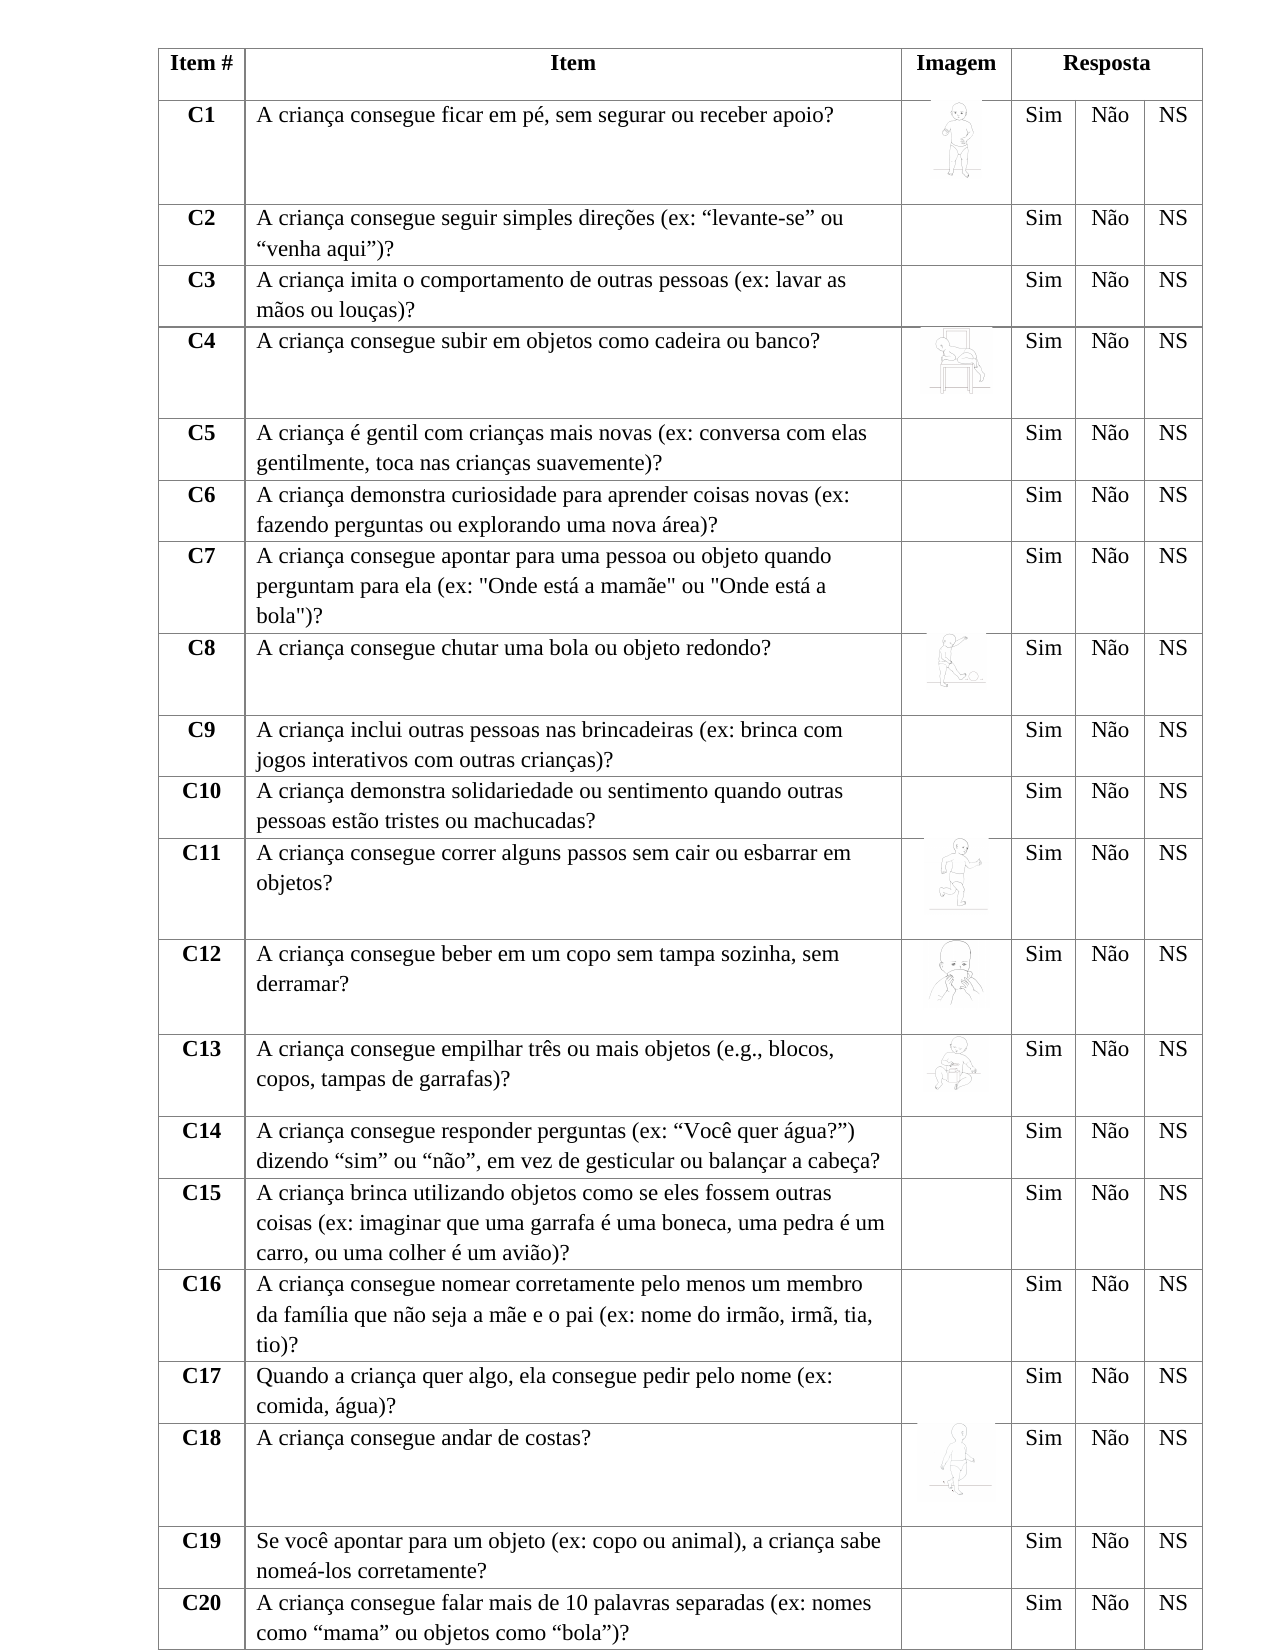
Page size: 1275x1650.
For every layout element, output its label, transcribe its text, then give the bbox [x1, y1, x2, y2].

table_cell A criança consegue chutar uma bola ou objeto redondo? [246, 634, 901, 715]
table_cell [902, 1035, 1011, 1116]
table_cell Quando a criança quer algo, ela consegue pedir pelo nome (ex: comida, água)? [246, 1362, 901, 1422]
table_cell [902, 328, 1011, 418]
table_cell Sim [1012, 634, 1075, 715]
table_cell C19 [159, 1527, 244, 1587]
table_cell A criança consegue beber em um copo sem tampa sozinha, sem derramar? [246, 940, 901, 1034]
table_cell NS [1145, 328, 1202, 418]
table_cell C16 [159, 1270, 244, 1361]
table_cell C2 [159, 205, 244, 265]
table_cell Sim [1012, 481, 1075, 541]
table_cell Não [1076, 716, 1144, 776]
table_cell A criança demonstra solidariedade ou sentimento quando outras pessoas estão tristes ou machucadas? [246, 777, 901, 838]
table_cell Sim [1012, 1270, 1075, 1361]
table_cell A criança consegue apontar para uma pessoa ou objeto quando perguntam para ela (ex: "Onde está a mamãe" ou "Onde está a bola")? [246, 542, 901, 633]
table_cell NS [1145, 1179, 1202, 1269]
table_cell C17 [159, 1362, 244, 1422]
table_cell [902, 1362, 1011, 1422]
table_cell Não [1076, 542, 1144, 633]
table_cell A criança inclui outras pessoas nas brincadeiras (ex: brinca com jogos interativos com outras crianças)? [246, 716, 901, 776]
table_cell Sim [1012, 1035, 1075, 1116]
table_cell Sim [1012, 1589, 1075, 1649]
table_cell Não [1076, 1362, 1144, 1422]
table_cell NS [1145, 101, 1202, 203]
table_cell [902, 266, 1011, 326]
table_cell Não [1076, 1424, 1144, 1526]
table_cell NS [1145, 1270, 1202, 1361]
table_cell Sim [1012, 328, 1075, 418]
table_cell [902, 542, 1011, 633]
table_cell NS [1145, 1117, 1202, 1178]
table_cell NS [1145, 1424, 1202, 1526]
table_cell Sim [1012, 1179, 1075, 1269]
table_cell C7 [159, 542, 244, 633]
table_cell [902, 1424, 1011, 1526]
picture [924, 838, 989, 915]
table_cell Sim [1012, 1362, 1075, 1422]
picture [917, 1423, 996, 1502]
table_cell A criança imita o comportamento de outras pessoas (ex: lavar as mãos ou louças)? [246, 266, 901, 326]
table_cell NS [1145, 777, 1202, 838]
table_cell Não [1076, 1179, 1144, 1269]
table_cell NS [1145, 839, 1202, 939]
table_cell [902, 205, 1011, 265]
table_cell [902, 634, 1011, 715]
table_cell C8 [159, 634, 244, 715]
table_cell NS [1145, 1035, 1202, 1116]
table_cell [902, 940, 1011, 1034]
table_cell [902, 101, 1011, 203]
table_cell Sim [1012, 419, 1075, 480]
table_cell Sim [1012, 777, 1075, 838]
table_header Resposta [1012, 49, 1202, 100]
picture [920, 327, 993, 394]
table_cell A criança consegue falar mais de 10 palavras separadas (ex: nomes como “mama” ou objetos como “bola”)? [246, 1589, 901, 1649]
table_cell C6 [159, 481, 244, 541]
table_cell Sim [1012, 1527, 1075, 1587]
table_cell Não [1076, 940, 1144, 1034]
table_header Item [246, 49, 901, 100]
table_cell NS [1145, 205, 1202, 265]
table_cell Não [1076, 839, 1144, 939]
table_cell [902, 1117, 1011, 1178]
table_cell NS [1145, 1362, 1202, 1422]
table_cell Sim [1012, 839, 1075, 939]
table_cell NS [1145, 716, 1202, 776]
picture [926, 633, 987, 690]
table_cell Não [1076, 1035, 1144, 1116]
table_cell NS [1145, 419, 1202, 480]
table_cell Sim [1012, 1117, 1075, 1178]
table_cell NS [1145, 940, 1202, 1034]
table_cell [902, 1527, 1011, 1587]
table_cell Não [1076, 328, 1144, 418]
table_cell A criança consegue responder perguntas (ex: “Você quer água?”) dizendo “sim” ou “não”, em vez de gesticular ou balançar a cabeça? [246, 1117, 901, 1178]
table_cell A criança consegue andar de costas? [246, 1424, 901, 1526]
table_cell Não [1076, 1527, 1144, 1587]
table_cell C20 [159, 1589, 244, 1649]
table_cell C11 [159, 839, 244, 939]
table_cell C4 [159, 328, 244, 418]
table_cell A criança consegue seguir simples direções (ex: “levante-se” ou “venha aqui”)? [246, 205, 901, 265]
table_cell A criança consegue empilhar três ou mais objetos (e.g., blocos, copos, tampas de garrafas)? [246, 1035, 901, 1116]
table_cell Sim [1012, 542, 1075, 633]
table_cell C10 [159, 777, 244, 838]
table_cell [902, 716, 1011, 776]
table_cell C13 [159, 1035, 244, 1116]
table_cell Sim [1012, 1424, 1075, 1526]
table_cell A criança consegue correr alguns passos sem cair ou esbarrar em objetos? [246, 839, 901, 939]
table_cell [902, 1270, 1011, 1361]
table_cell [902, 419, 1011, 480]
table_cell Sim [1012, 266, 1075, 326]
table_cell Não [1076, 205, 1144, 265]
table_cell Não [1076, 1270, 1144, 1361]
table_cell A criança é gentil com crianças mais novas (ex: conversa com elas gentilmente, toca nas crianças suavemente)? [246, 419, 901, 480]
table_cell [902, 481, 1011, 541]
table_cell Se você apontar para um objeto (ex: copo ou animal), a criança sabe nomeá-los corretamente? [246, 1527, 901, 1587]
table_header Item # [159, 49, 244, 100]
table_cell A criança consegue nomear corretamente pelo menos um membro da família que não seja a mãe e o pai (ex: nome do irmão, irmã, tia, tio)? [246, 1270, 901, 1361]
table_cell Não [1076, 266, 1144, 326]
table_cell A criança consegue ficar em pé, sem segurar ou receber apoio? [246, 101, 901, 203]
table_cell NS [1145, 266, 1202, 326]
picture [923, 940, 990, 1010]
table_cell NS [1145, 542, 1202, 633]
table_cell [902, 777, 1011, 838]
table_cell Sim [1012, 101, 1075, 203]
table_cell C12 [159, 940, 244, 1034]
table_cell C15 [159, 1179, 244, 1269]
table_cell Sim [1012, 716, 1075, 776]
table_header Imagem [902, 49, 1011, 100]
picture [930, 100, 982, 179]
table_cell A criança demonstra curiosidade para aprender coisas novas (ex: fazendo perguntas ou explorando uma nova área)? [246, 481, 901, 541]
table_cell Não [1076, 101, 1144, 203]
table_cell C3 [159, 266, 244, 326]
table_cell Não [1076, 634, 1144, 715]
table_cell C18 [159, 1424, 244, 1526]
table_cell [902, 839, 1011, 939]
table_cell Não [1076, 419, 1144, 480]
table_cell C5 [159, 419, 244, 480]
table_cell Sim [1012, 940, 1075, 1034]
picture [923, 1035, 989, 1092]
table_cell [902, 1589, 1011, 1649]
table_cell A criança brinca utilizando objetos como se eles fossem outras coisas (ex: imaginar que uma garrafa é uma boneca, uma pedra é um carro, ou uma colher é um avião)? [246, 1179, 901, 1269]
table_cell C9 [159, 716, 244, 776]
table_cell NS [1145, 634, 1202, 715]
table_cell NS [1145, 1527, 1202, 1587]
table_cell NS [1145, 1589, 1202, 1649]
table_cell Não [1076, 1589, 1144, 1649]
table_cell C14 [159, 1117, 244, 1178]
table_cell NS [1145, 481, 1202, 541]
table_cell A criança consegue subir em objetos como cadeira ou banco? [246, 328, 901, 418]
table_cell Não [1076, 1117, 1144, 1178]
table_cell Não [1076, 481, 1144, 541]
table_cell Sim [1012, 205, 1075, 265]
table_cell Não [1076, 777, 1144, 838]
table_cell C1 [159, 101, 244, 203]
table_cell [902, 1179, 1011, 1269]
